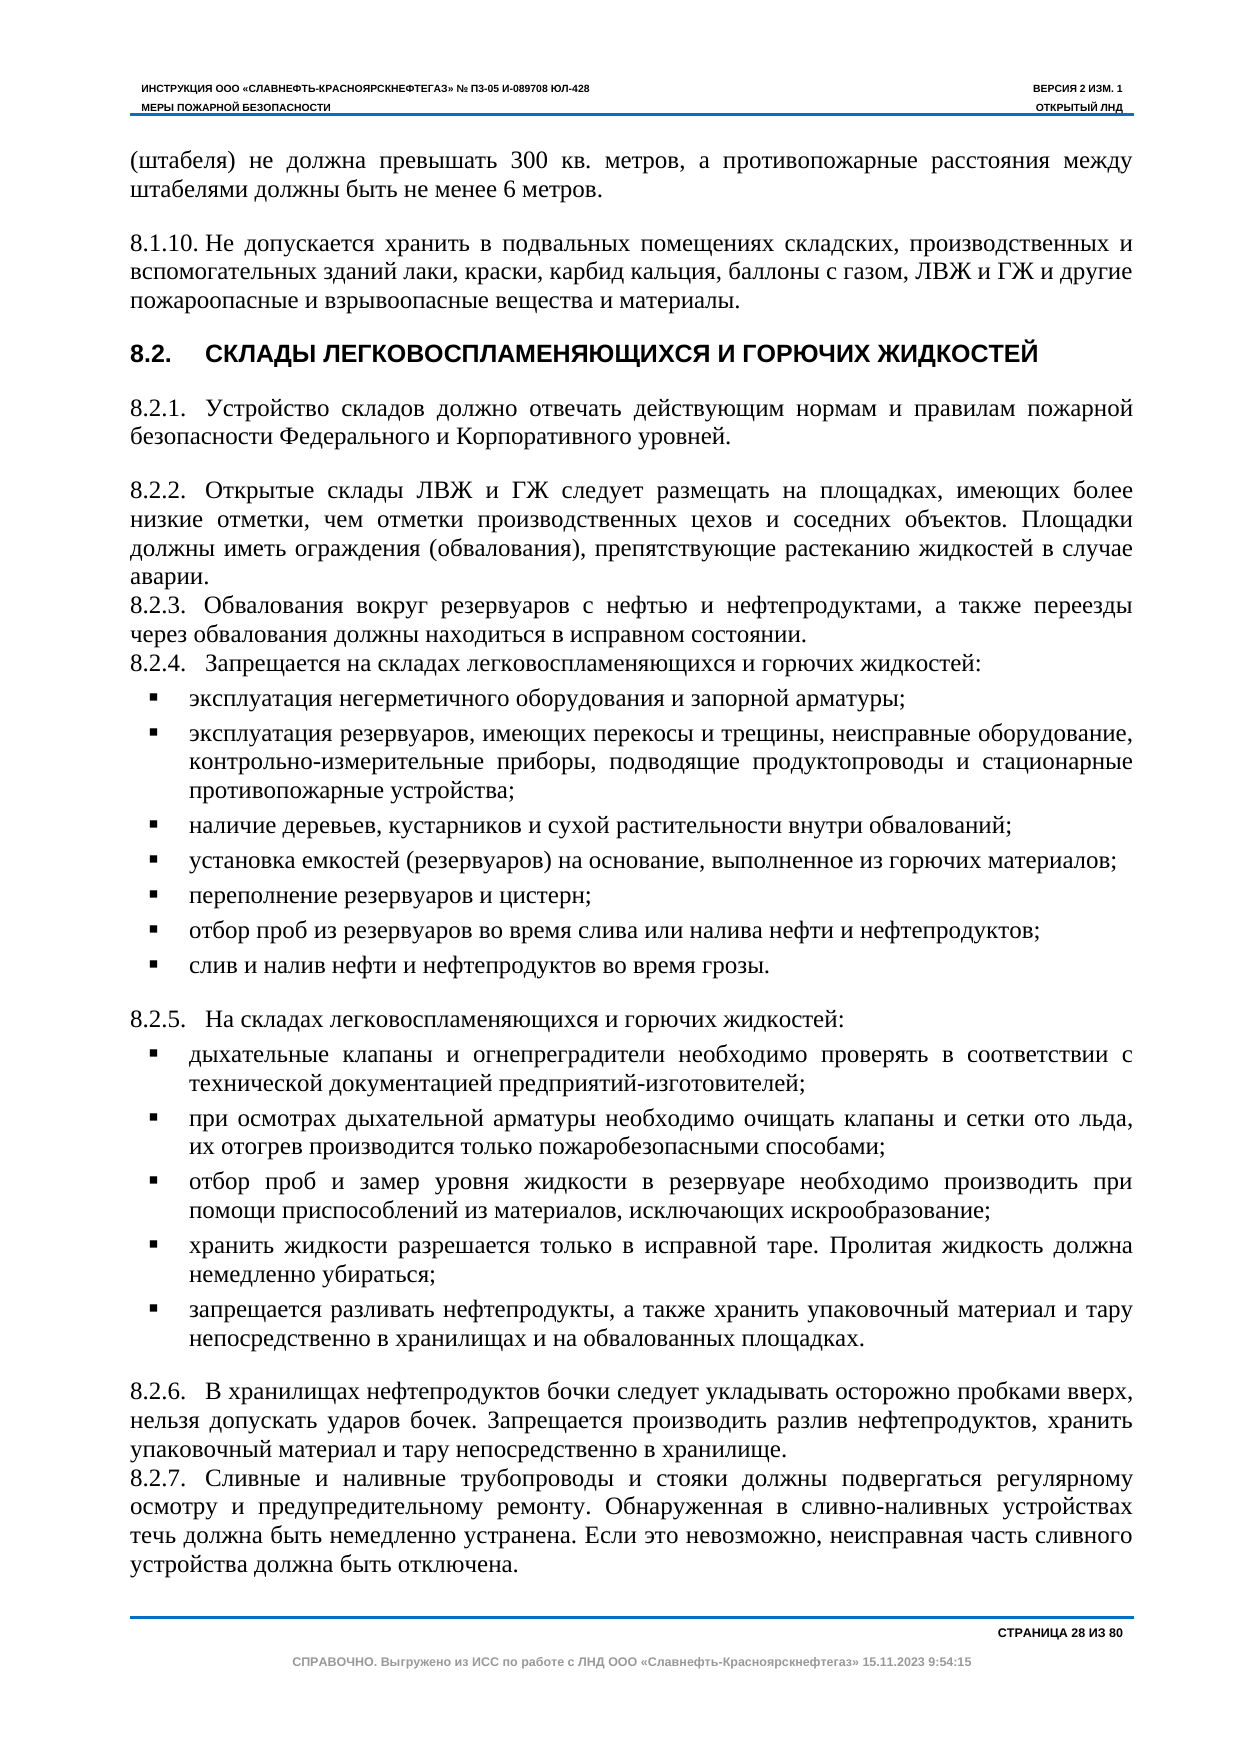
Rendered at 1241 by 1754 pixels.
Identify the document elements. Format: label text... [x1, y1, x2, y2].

list эксплуатация негерметичного оборудования и запорной арматуры; [148, 683, 1134, 711]
list отбор проб из резервуаров во время слива или налива нефти и нефтепродуктов; [148, 915, 1134, 944]
list хранить жидкости разрешается только в исправной таре. Пролитая жидкость должна немедленно убираться; [148, 1230, 1134, 1288]
list наличие деревьев, кустарников и сухой растительности внутри обвалований; [148, 810, 1134, 839]
list На складах легковоспламеняющихся и горючих жидкостей: [130, 1004, 1134, 1033]
list при осмотрах дыхательной арматуры необходимо очищать клапаны и сетки ото льда, их отогрев производится только пожаробезопасными способами; [148, 1103, 1134, 1160]
list Не допускается хранить в подвальных помещениях складских, производственных и вспомогательных зданий лаки, краски, карбид кальция, баллоны с газом, ЛВЖ и ГЖ и другие пожароопасные и взрывоопасные вещества и материалы. [130, 228, 1134, 314]
list Устройство складов должно отвечать действующим нормам и правилам пожарной безопасности Федерального и Корпоративного уровней. [130, 393, 1134, 450]
list Обвалования вокруг резервуаров с нефтью и нефтепродуктами, а также переезды через обвалования должны находиться в исправном состоянии. [130, 590, 1134, 648]
list В хранилищах нефтепродуктов бочки следует укладывать осторожно пробками вверх, нельзя допускать ударов бочек. Запрещается производить разлив нефтепродуктов, хранить упаковочный материал и тару непосредственно в хранилище. [130, 1376, 1134, 1463]
list установка емкостей (резервуаров) на основание, выполненное из горючих материалов; [148, 845, 1134, 874]
list переполнение резервуаров и цистерн; [148, 880, 1134, 909]
list запрещается разливать нефтепродукты, а также хранить упаковочный материал и тару непосредственно в хранилищах и на обвалованных площадках. [148, 1294, 1134, 1351]
list Склады легковоспламеняющихся и горючих жидкостей [130, 339, 1134, 368]
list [130, 145, 1134, 203]
list эксплуатация резервуаров, имеющих перекосы и трещины, неисправные оборудование, контрольно-измерительные приборы, подводящие продуктопроводы и стационарные противопожарные устройства; [148, 718, 1134, 804]
list Запрещается на складах легковоспламеняющихся и горючих жидкостей: [130, 648, 1134, 676]
list отбор проб и замер уровня жидкости в резервуаре необходимо производить при помощи приспособлений из материалов, исключающих искрообразование; [148, 1166, 1134, 1224]
list Открытые склады ЛВЖ и ГЖ следует размещать на площадках, имеющих более низкие отметки, чем отметки производственных цехов и соседних объектов. Площадки должны иметь ограждения (обвалования), препятствующие растеканию жидкостей в случае аварии. [130, 475, 1134, 590]
list слив и налив нефти и нефтепродуктов во время грозы. [148, 950, 1134, 979]
list Сливные и наливные трубопроводы и стояки должны подвергаться регулярному осмотру и предупредительному ремонту. Обнаруженная в сливно-наливных устройствах течь должна быть немедленно устранена. Если это невозможно, неисправная часть сливного устройства должна быть отключена. [130, 1463, 1134, 1578]
list дыхательные клапаны и огнепреградители необходимо проверять в соответствии с технической документацией предприятий-изготовителей; [148, 1039, 1134, 1096]
